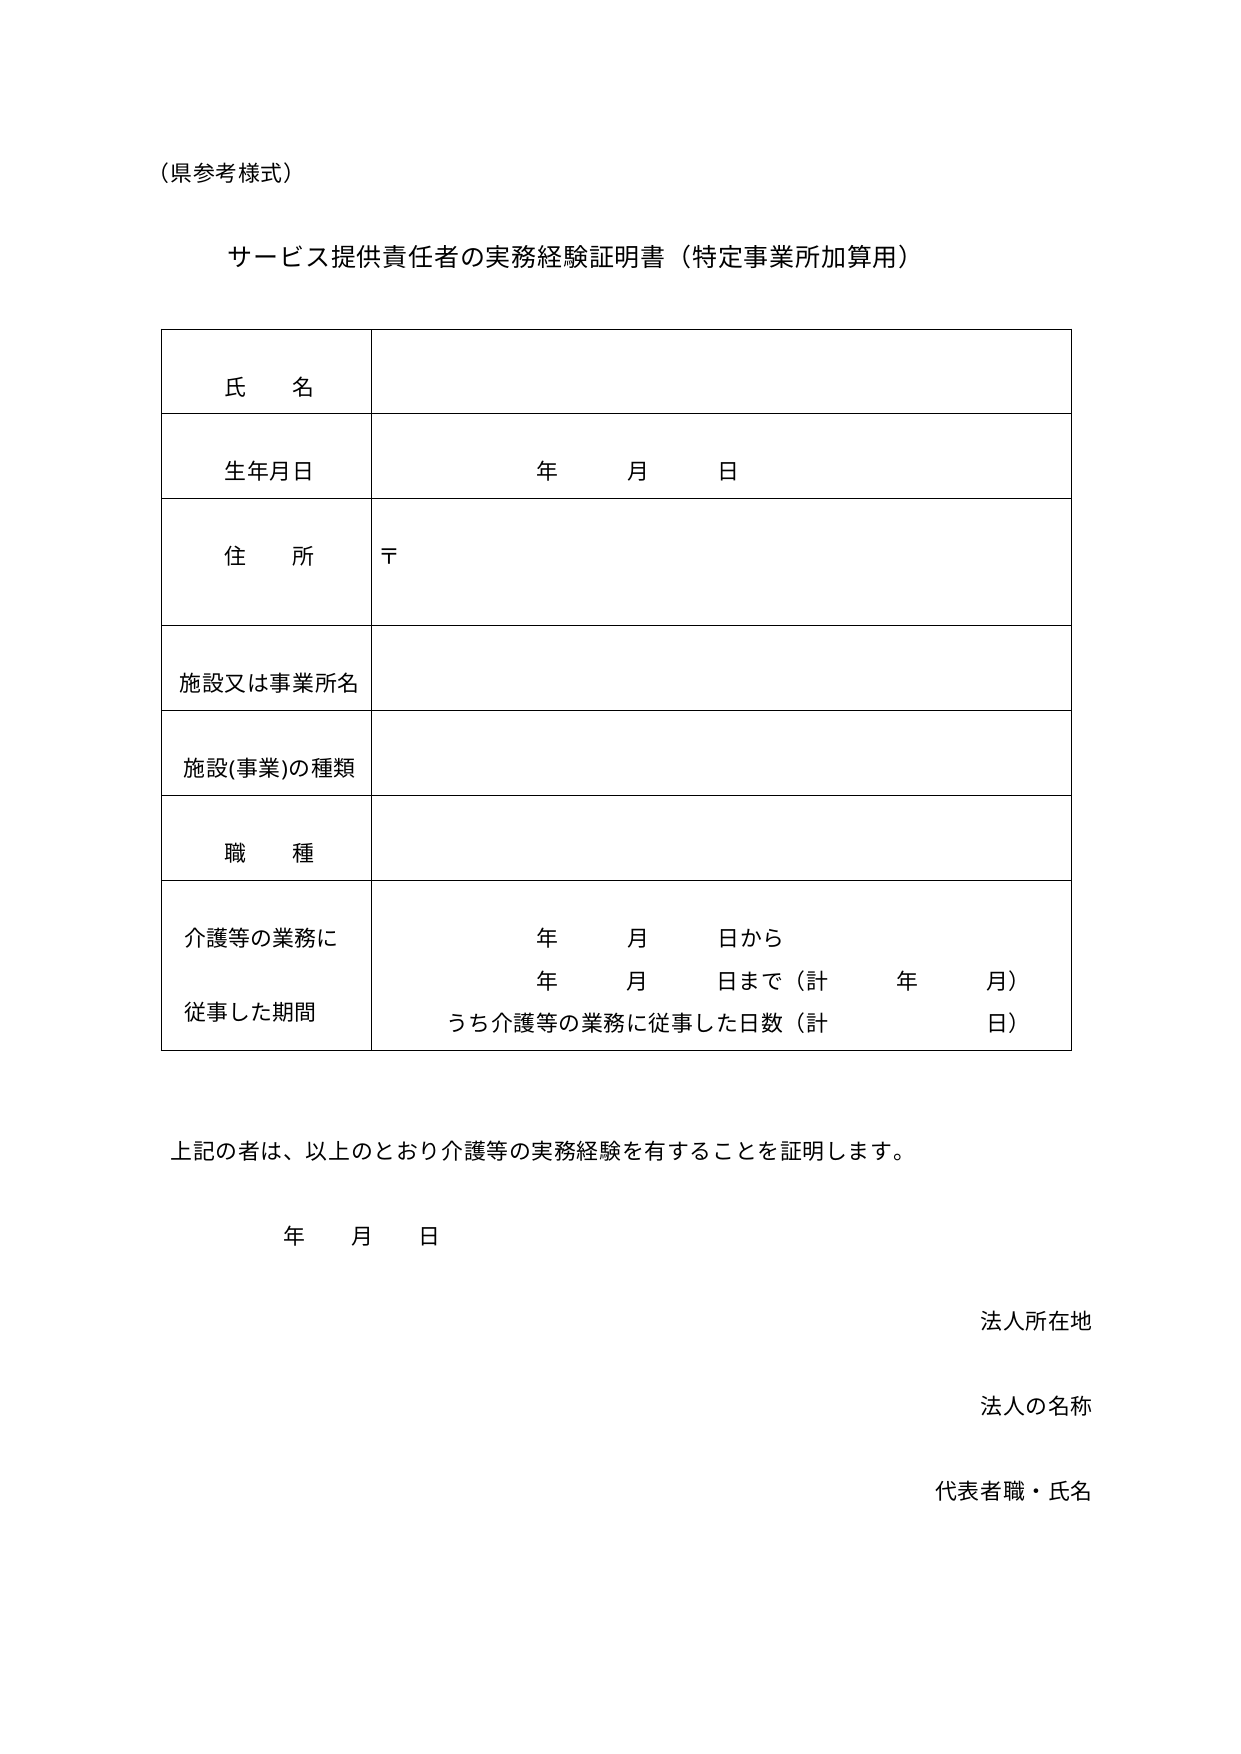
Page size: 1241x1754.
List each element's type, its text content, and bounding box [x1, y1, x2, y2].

text 上記の者は、以上のとおり介護等の実務経験を有することを証明します。 [148, 1125, 1093, 1168]
text （県参考様式） [148, 148, 1093, 190]
text 法人所在地 [148, 1295, 1093, 1338]
table_cell [372, 796, 1071, 880]
table_cell 〒 [372, 499, 1071, 625]
table_cell 年 月 日から 年 月 日まで（計 年 月） うち介護等の業務に従事した日数（計 日） [372, 881, 1071, 1050]
table_header 氏 名 [162, 330, 371, 413]
table_cell 介護等の業務に 従事した期間 [162, 881, 371, 1050]
table_cell [372, 711, 1071, 795]
table_cell 施設又は事業所名 [162, 626, 371, 710]
text 法人の名称 [148, 1380, 1093, 1423]
table_cell [372, 626, 1071, 710]
table_cell 施設(事業)の種類 [162, 711, 371, 795]
table_cell 年 月 日 [372, 414, 1071, 498]
table_cell 職 種 [162, 796, 371, 880]
table_cell 住 所 [162, 499, 371, 625]
table_cell 生年月日 [162, 414, 371, 498]
text 代表者職・氏名 [148, 1465, 1093, 1508]
text 年 月 日 [148, 1210, 1093, 1253]
text サービス提供責任者の実務経験証明書（特定事業所加算用） [148, 233, 1093, 275]
table_header [372, 330, 1071, 413]
